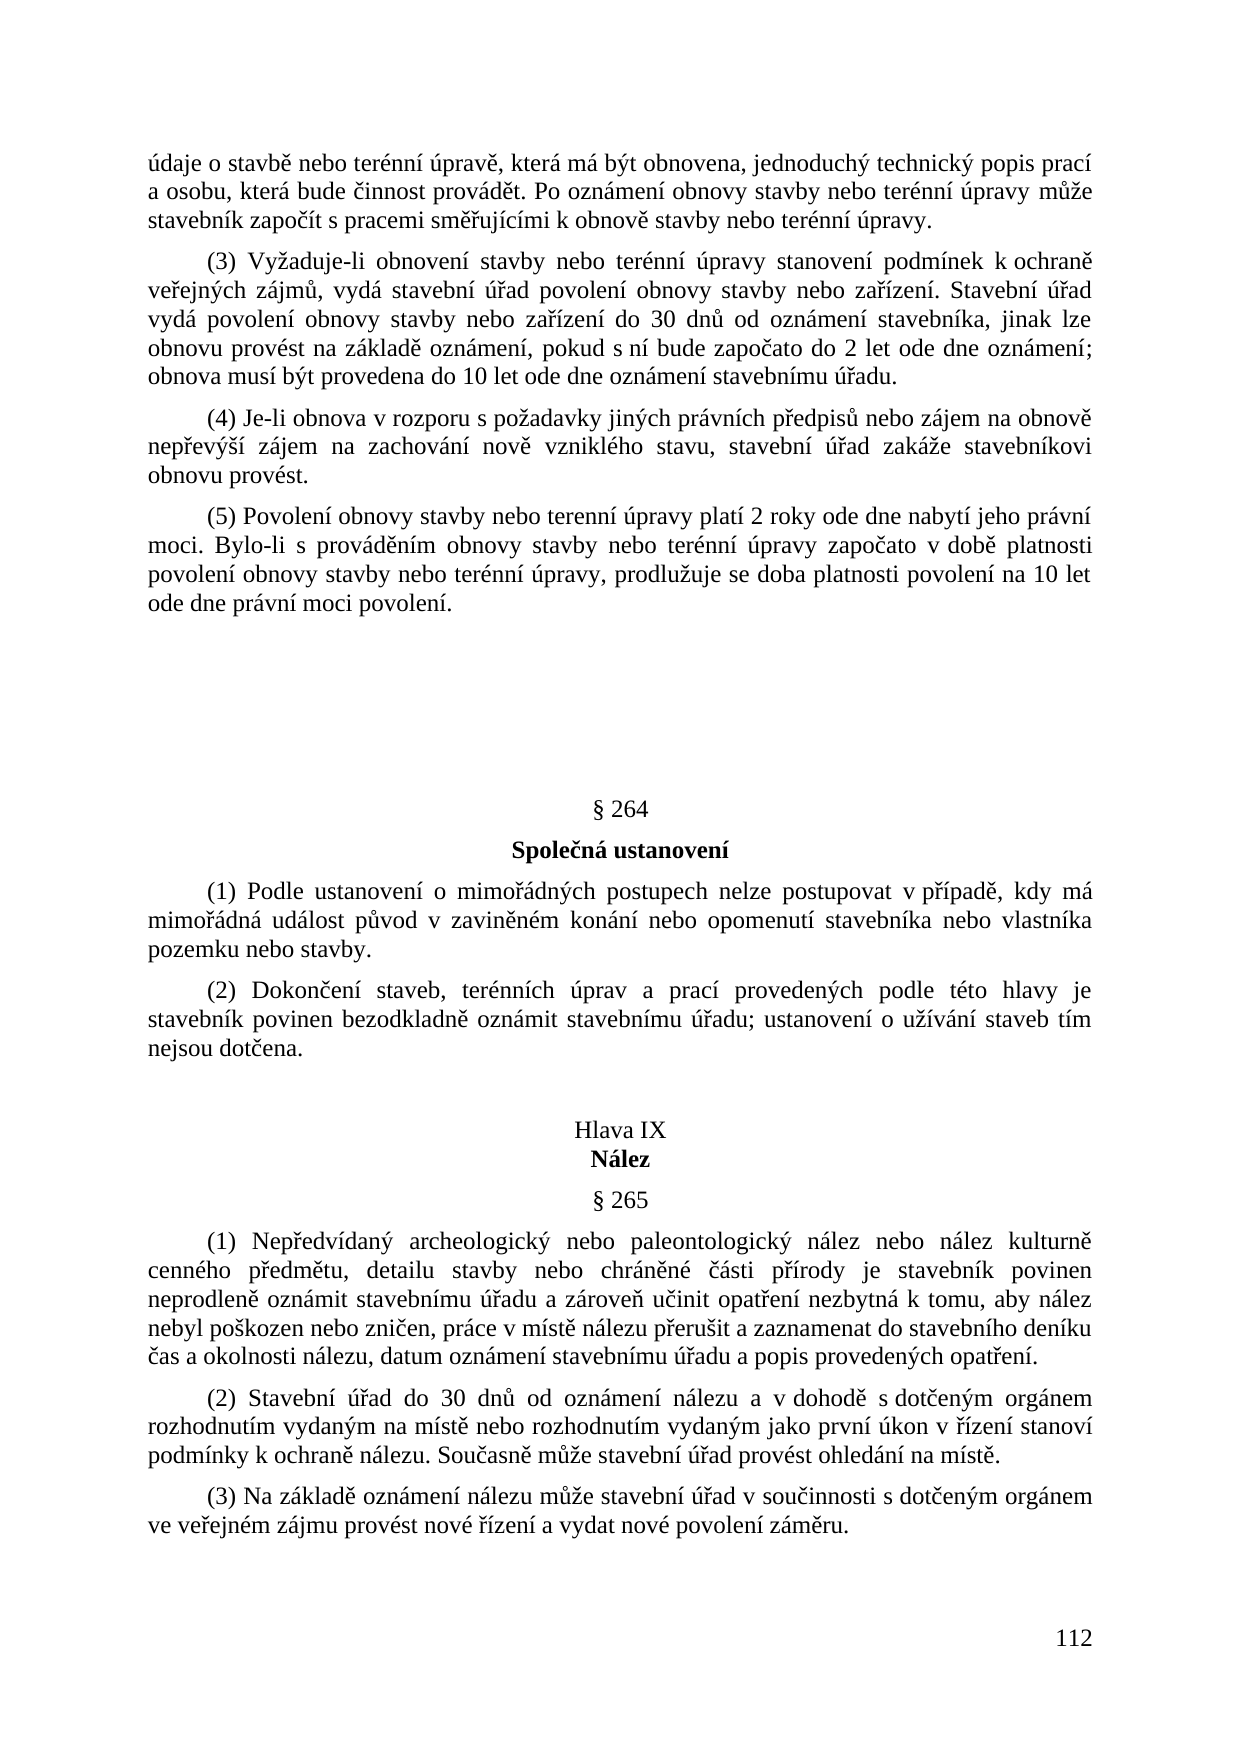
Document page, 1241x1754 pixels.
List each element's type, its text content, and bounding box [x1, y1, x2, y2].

text Společná ustanovení [148, 835, 1093, 864]
text (3) Na základě oznámení nálezu může stavební úřad v součinnosti s dotčeným orgánem ve veřejném zájmu provést nové řízení a vydat nové povolení záměru. [148, 1481, 1093, 1539]
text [148, 148, 1093, 234]
text (1) Nepředvídaný archeologický nebo paleontologický nález nebo nález kulturně cenného předmětu, detailu stavby nebo chráněné části přírody je stavebník povinen neprodleně oznámit stavebnímu úřadu a zároveň učinit opatření nezbytná k tomu, aby nález nebyl poškozen nebo zničen, práce v místě nálezu přerušit a zaznamenat do stavebního deníku čas a okolnosti nálezu, datum oznámení stavebnímu úřadu a popis provedených opatření. [148, 1226, 1093, 1370]
text § 264 [148, 794, 1093, 823]
text (2) Dokončení staveb, terénních úprav a prací provedených podle této hlavy je stavebník povinen bezodkladně oznámit stavebnímu úřadu; ustanovení o užívání staveb tím nejsou dotčena. [148, 975, 1093, 1061]
text (2) Stavební úřad do 30 dnů od oznámení nálezu a v dohodě s dotčeným orgánem rozhodnutím vydaným na místě nebo rozhodnutím vydaným jako první úkon v řízení stanoví podmínky k ochraně nálezu. Současně může stavební úřad provést ohledání na místě. [148, 1383, 1093, 1469]
text Hlava IX Nález [148, 1115, 1093, 1173]
text § 265 [148, 1185, 1093, 1214]
text (4) Je-li obnova v rozporu s požadavky jiných právních předpisů nebo zájem na obnově nepřevýší zájem na zachování nově vzniklého stavu, stavební úřad zakáže stavebníkovi obnovu provést. [148, 403, 1093, 489]
text (1) Podle ustanovení o mimořádných postupech nelze postupovat v případě, kdy má mimořádná událost původ v zaviněném konání nebo opomenutí stavebníka nebo vlastníka pozemku nebo stavby. [148, 876, 1093, 963]
text (5) Povolení obnovy stavby nebo terenní úpravy platí 2 roky ode dne nabytí jeho právní moci. Bylo-li s prováděním obnovy stavby nebo terénní úpravy započato v době platnosti povolení obnovy stavby nebo terénní úpravy, prodlužuje se doba platnosti povolení na 10 let ode dne právní moci povolení. [148, 501, 1093, 616]
text (3) Vyžaduje-li obnovení stavby nebo terénní úpravy stanovení podmínek k ochraně veřejných zájmů, vydá stavební úřad povolení obnovy stavby nebo zařízení. Stavební úřad vydá povolení obnovy stavby nebo zařízení do 30 dnů od oznámení stavebníka, jinak lze obnovu provést na základě oznámení, pokud s ní bude započato do 2 let ode dne oznámení; obnova musí být provedena do 10 let ode dne oznámení stavebnímu úřadu. [148, 246, 1093, 390]
